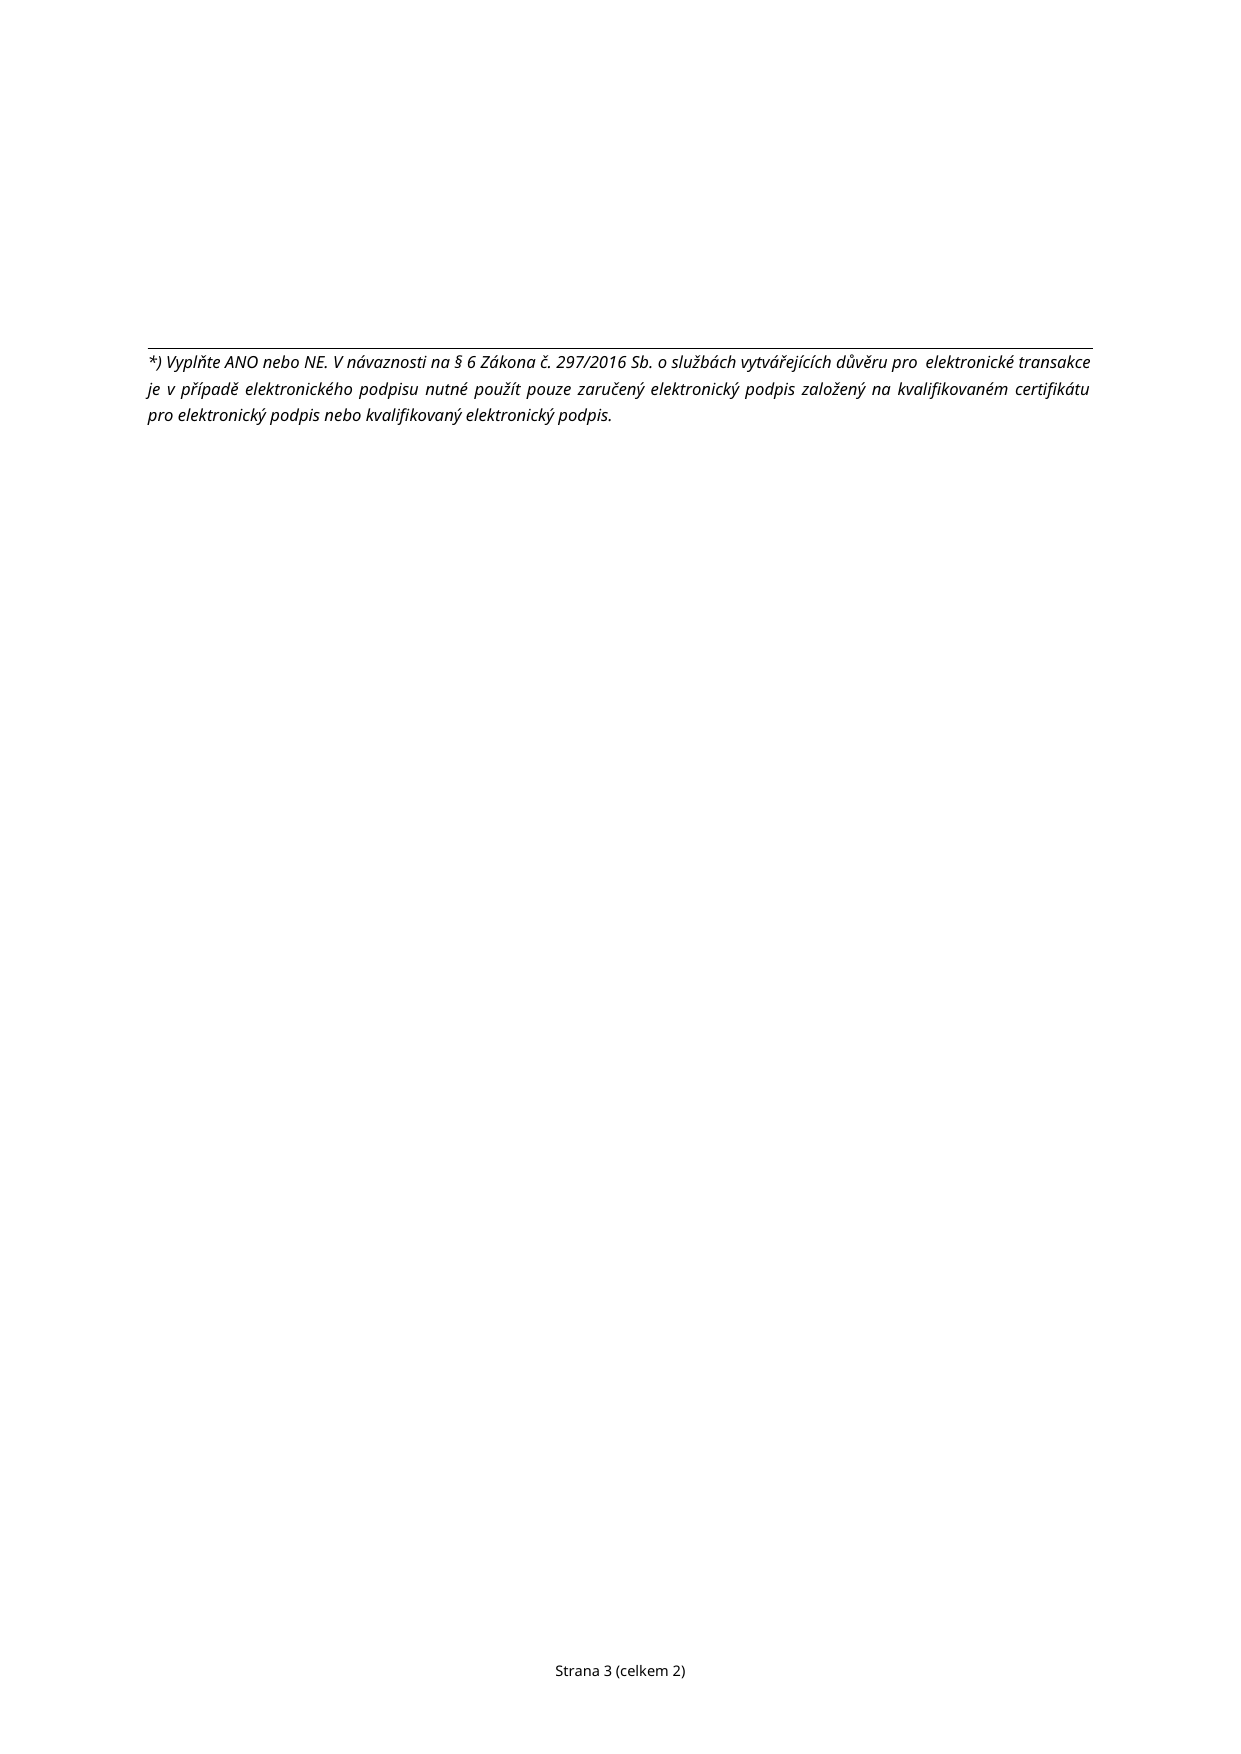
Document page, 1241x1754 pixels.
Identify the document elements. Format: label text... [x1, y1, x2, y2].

text *) Vyplňte ANO nebo NE. V návaznosti na § 6 Zákona č. 297/2016 Sb. o službách vytvářejících důvěru pro elektronické transakce je v případě elektronického podpisu nutné použít pouze zaručený elektronický podpis založený na kvalifikovaném certifikátu pro elektronický podpis nebo kvalifikovaný elektronický podpis. [148, 349, 1093, 426]
